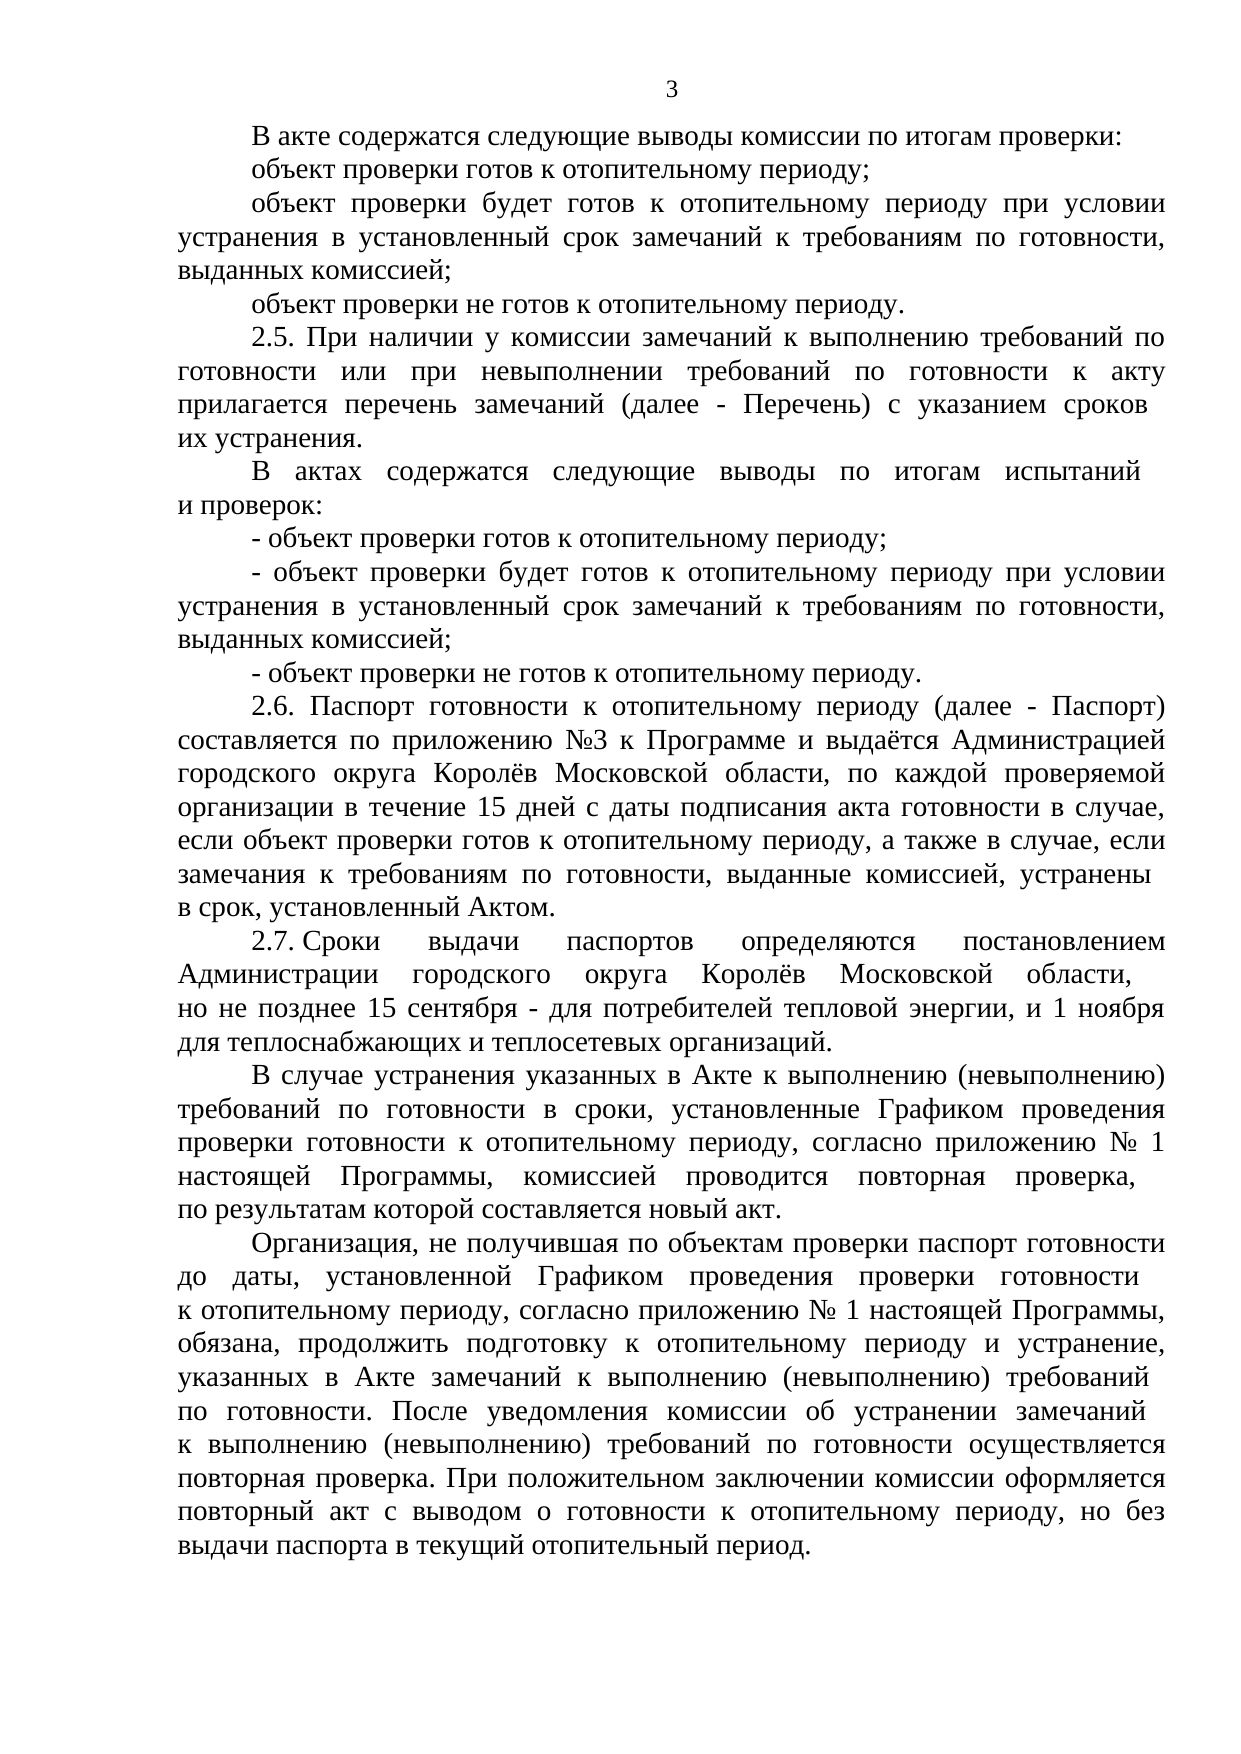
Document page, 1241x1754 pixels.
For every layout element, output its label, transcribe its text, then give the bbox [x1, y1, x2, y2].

text 2.6. Паспорт готовности к отопительному периоду (далее - Паспорт) составляется по приложению №3 к Программе и выдаётся Администрацией городского округа Королёв Московской области, по каждой проверяемой организации в течение 15 дней с даты подписания акта готовности в случае, если объект проверки готов к отопительному периоду, а также в случае, если замечания к требованиям по готовности, выданные комиссией, устранены в срок, установленный Актом. [177, 688, 1166, 923]
text - объект проверки не готов к отопительному периоду. [177, 655, 1166, 688]
text - объект проверки готов к отопительному периоду; [177, 521, 1166, 554]
text В акте содержатся следующие выводы комиссии по итогам проверки: [177, 118, 1166, 152]
text - объект проверки будет готов к отопительному периоду при условии устранения в установленный срок замечаний к требованиям по готовности, выданных комиссией; [177, 554, 1166, 655]
text объект проверки готов к отопительному периоду; [177, 152, 1166, 185]
text В актах содержатся следующие выводы по итогам испытаний и проверок: [177, 453, 1166, 521]
text объект проверки не готов к отопительному периоду. [177, 286, 1166, 319]
text 2.7. Сроки выдачи паспортов определяются постановлением Администрации городского округа Королёв Московской области, но не позднее 15 сентября - для потребителей тепловой энергии, и 1 ноября для теплоснабжающих и теплосетевых организаций. [177, 923, 1166, 1057]
text 2.5. При наличии у комиссии замечаний к выполнению требований по готовности или при невыполнении требований по готовности к акту прилагается перечень замечаний (далее - Перечень) с указанием сроков их устранения. [177, 319, 1166, 453]
text Организация, не получившая по объектам проверки паспорт готовности до даты, установленной Графиком проведения проверки готовности к отопительному периоду, согласно приложению № 1 настоящей Программы, обязана, продолжить подготовку к отопительному периоду и устранение, указанных в Акте замечаний к выполнению (невыполнению) требований по готовности. После уведомления комиссии об устранении замечаний к выполнению (невыполнению) требований по готовности осуществляется повторная проверка. При положительном заключении комиссии оформляется повторный акт с выводом о готовности к отопительному периоду, но без выдачи паспорта в текущий отопительный период. [177, 1225, 1166, 1560]
text В случае устранения указанных в Акте к выполнению (невыполнению) требований по готовности в сроки, установленные Графиком проведения проверки готовности к отопительному периоду, согласно приложению № 1 настоящей Программы, комиссией проводится повторная проверка, по результатам которой составляется новый акт. [177, 1057, 1166, 1225]
text объект проверки будет готов к отопительному периоду при условии устранения в установленный срок замечаний к требованиям по готовности, выданных комиссией; [177, 185, 1166, 286]
